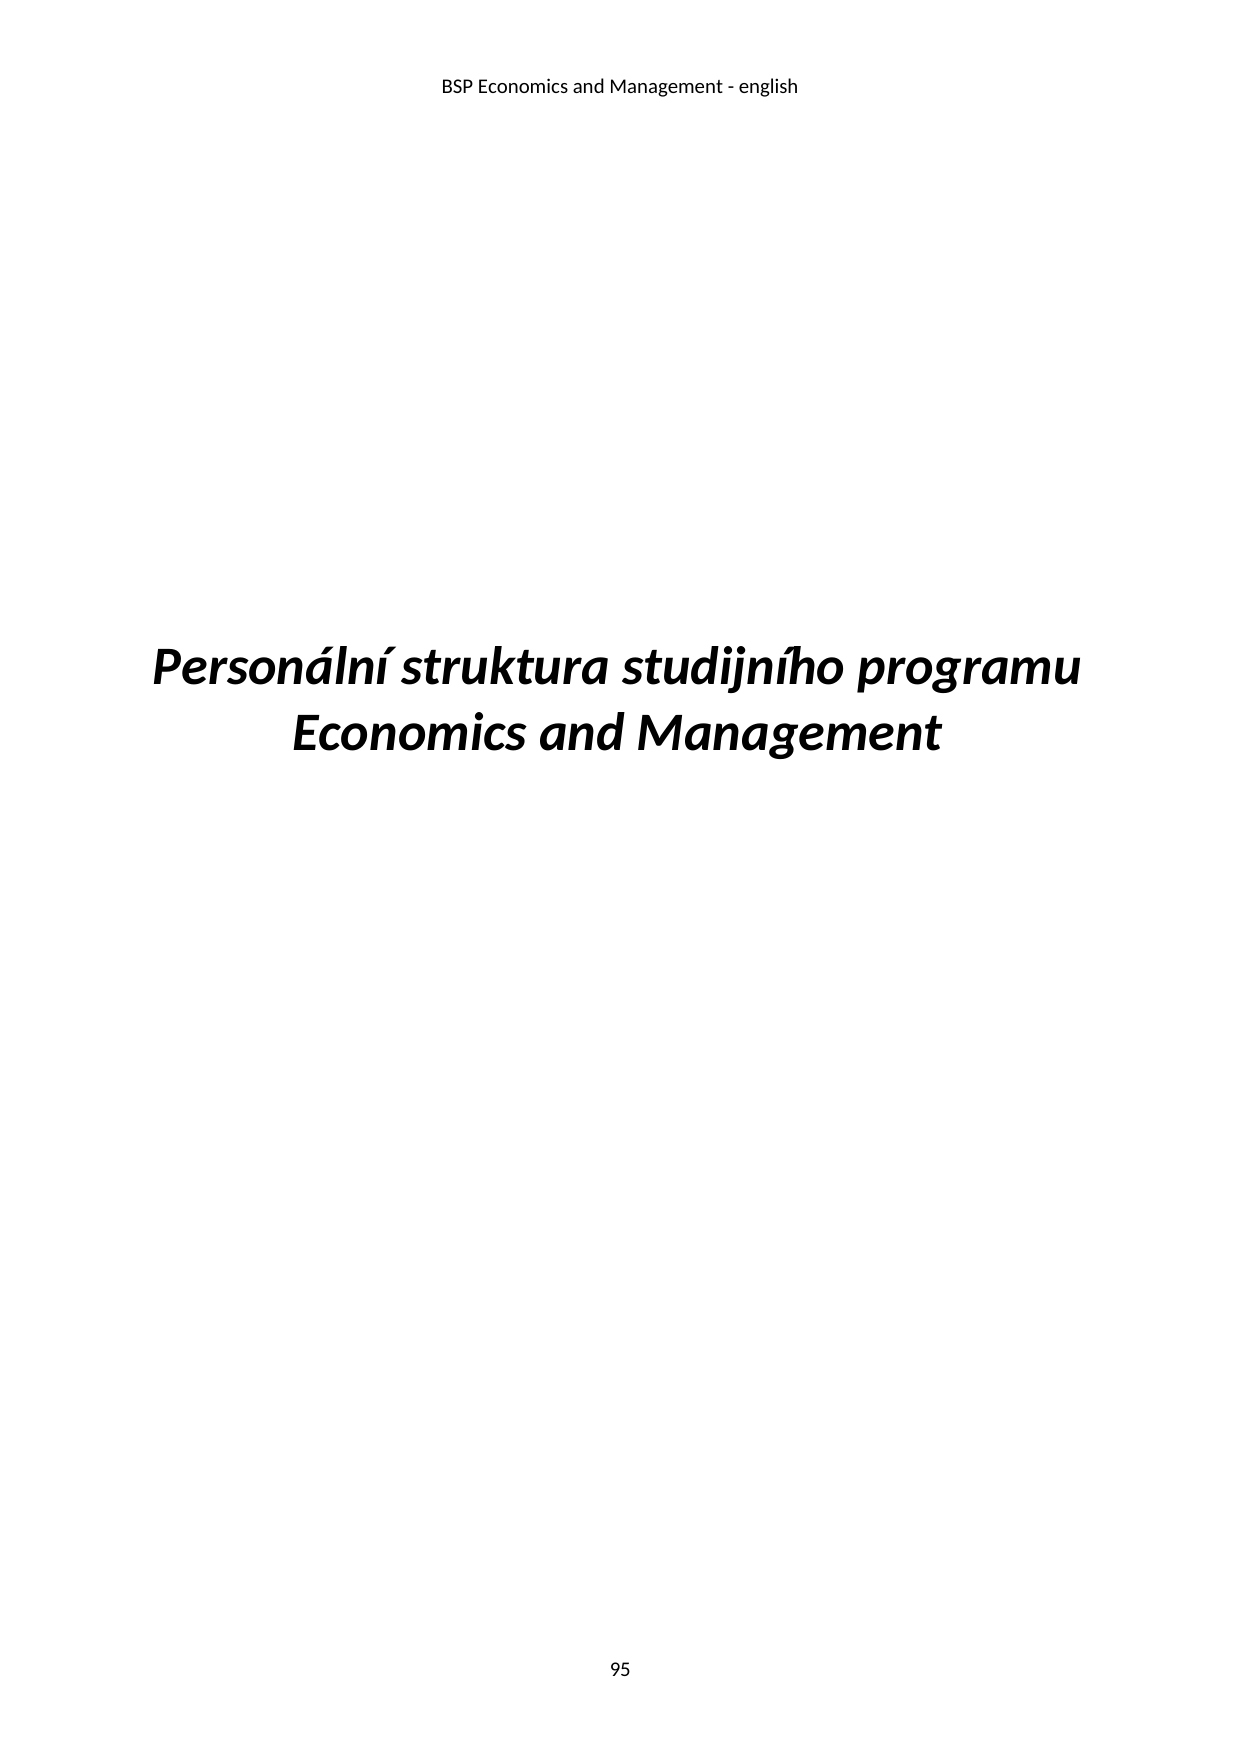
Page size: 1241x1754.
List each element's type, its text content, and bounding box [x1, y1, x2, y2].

text Personální struktura studijního programu Economics and Management [148, 632, 1093, 764]
